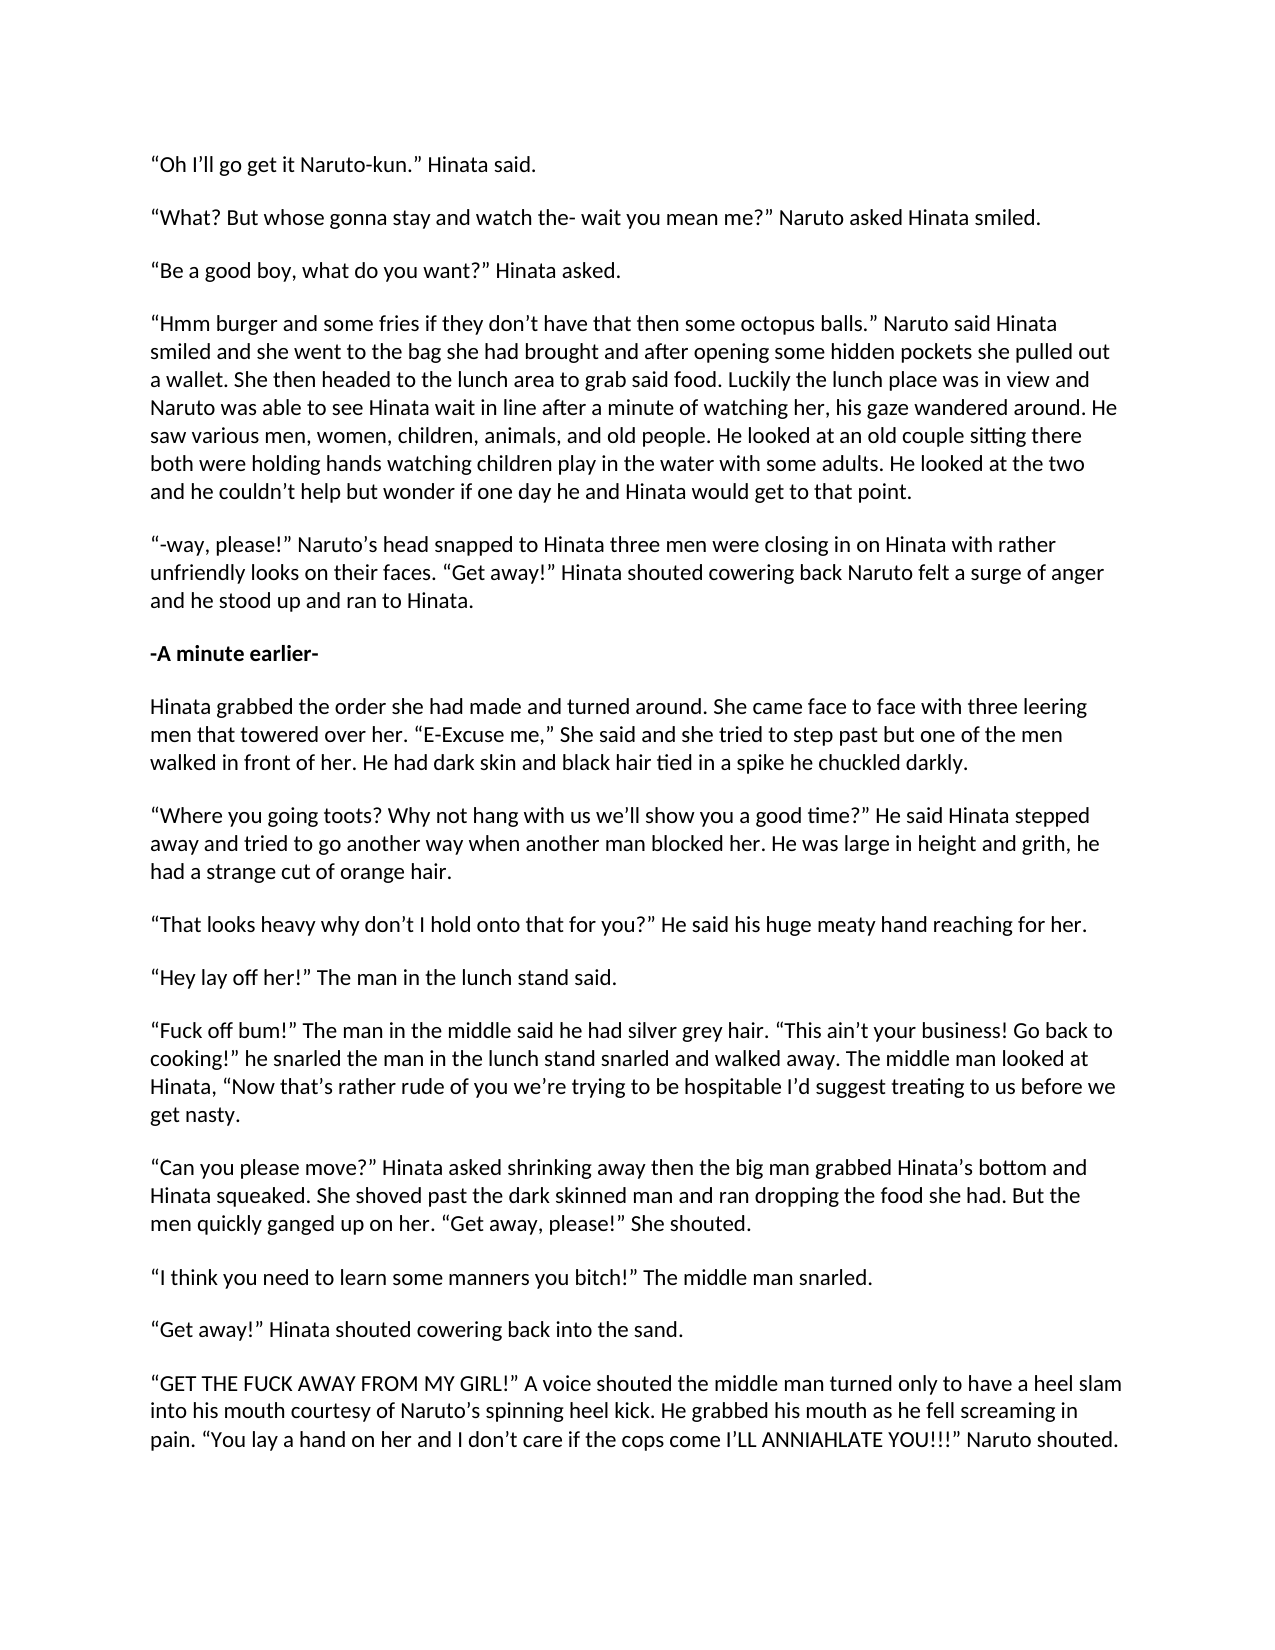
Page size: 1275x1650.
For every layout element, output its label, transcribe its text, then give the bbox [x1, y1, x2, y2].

text “What? But whose gonna stay and watch the- wait you mean me?” Naruto asked Hinata smiled. [150, 203, 1125, 231]
text “Where you going toots? Why not hang with us we’ll show you a good time?” He said Hinata stepped away and tried to go another way when another man blocked her. He was large in height and grith, he had a strange cut of orange hair. [150, 801, 1125, 885]
text “I think you need to learn some manners you bitch!” The middle man snarled. [150, 1263, 1125, 1291]
text “That looks heavy why don’t I hold onto that for you?” He said his huge meaty hand reaching for her. [150, 910, 1125, 938]
text “Hmm burger and some fries if they don’t have that then some octopus balls.” Naruto said Hinata smiled and she went to the bag she had brought and after opening some hidden pockets she pulled out a wallet. She then headed to the lunch area to grab said food. Luckily the lunch place was in view and Naruto was able to see Hinata wait in line after a minute of watching her, his gaze wandered around. He saw various men, women, children, animals, and old people. He looked at an old couple sitting there both were holding hands watching children play in the water with some adults. He looked at the two and he couldn’t help but wonder if one day he and Hinata would get to that point. [150, 309, 1125, 505]
text “Be a good boy, what do you want?” Hinata asked. [150, 256, 1125, 284]
text “Get away!” Hinata shouted cowering back into the sand. [150, 1316, 1125, 1344]
text “Fuck off bum!” The man in the middle said he had silver grey hair. “This ain’t your business! Go back to cooking!” he snarled the man in the lunch stand snarled and walked away. The middle man looked at Hinata, “Now that’s rather rude of you we’re trying to be hospitable I’d suggest treating to us before we get nasty. [150, 1016, 1125, 1128]
text “Can you please move?” Hinata asked shrinking away then the big man grabbed Hinata’s bottom and Hinata squeaked. She shoved past the dark skinned man and ran dropping the food she had. But the men quickly ganged up on her. “Get away, please!” She shouted. [150, 1153, 1125, 1238]
text “Oh I’ll go get it Naruto-kun.” Hinata said. [150, 150, 1125, 178]
text Hinata grabbed the order she had made and turned around. She came face to face with three leering men that towered over her. “E-Excuse me,” She said and she tried to step past but one of the men walked in front of her. He had dark skin and black hair tied in a spike he chuckled darkly. [150, 692, 1125, 776]
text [150, 1369, 1125, 1453]
text “Hey lay off her!” The man in the lunch stand said. [150, 963, 1125, 991]
text -A minute earlier- [150, 639, 1125, 667]
text “-way, please!” Naruto’s head snapped to Hinata three men were closing in on Hinata with rather unfriendly looks on their faces. “Get away!” Hinata shouted cowering back Naruto felt a surge of anger and he stood up and ran to Hinata. [150, 530, 1125, 614]
